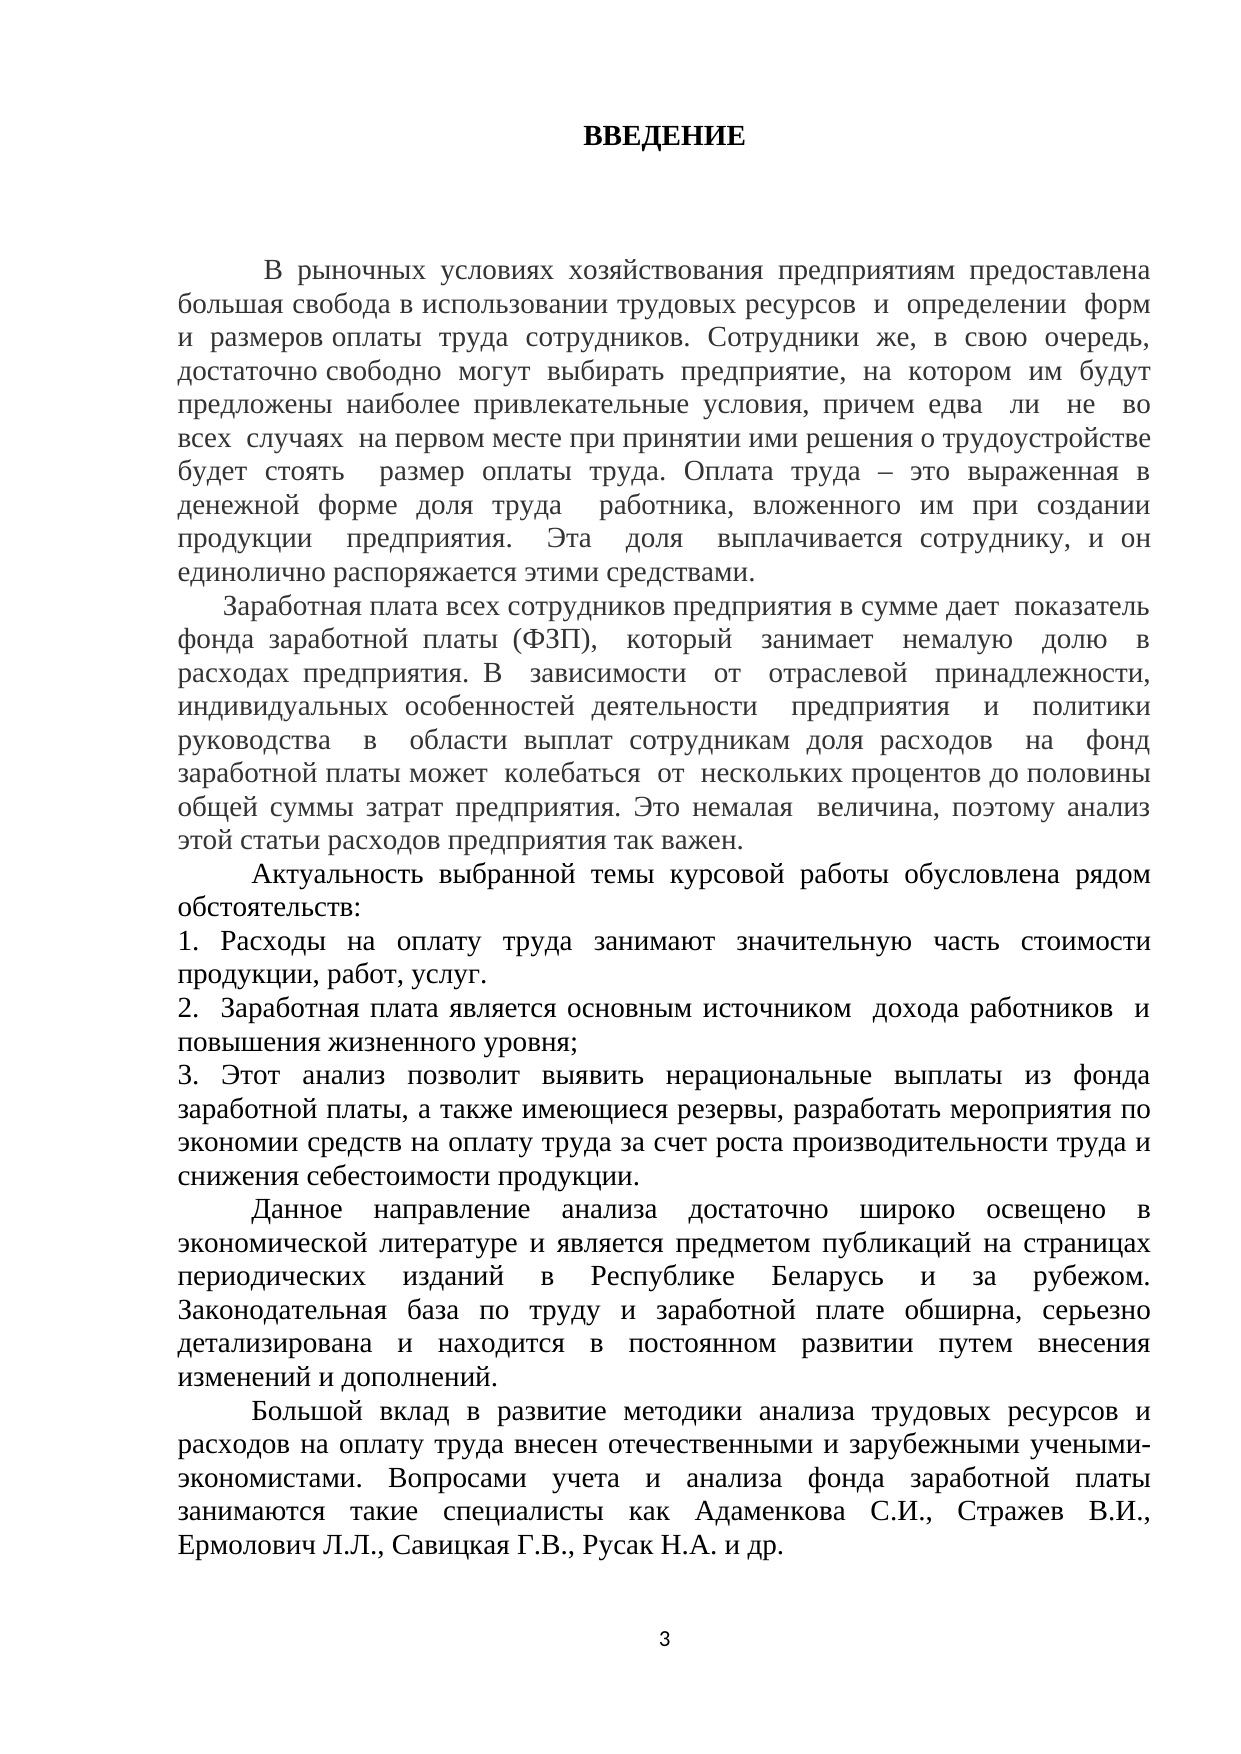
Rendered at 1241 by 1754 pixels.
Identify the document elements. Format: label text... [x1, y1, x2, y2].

text Заработная плата всех сотрудников предприятия в сумме дает показатель фонда заработной платы (ФЗП), который занимает немалую долю в расходах предприятия. В зависимости от отраслевой принадлежности, индивидуальных особенностей деятельности предприятия и политики руководства в области выплат сотрудникам доля расходов на фонд заработной платы может колебаться от нескольких процентов до половины общей суммы затрат предприятия. Это немалая величина, поэтому анализ этой статьи расходов предприятия так важен. [177, 588, 1152, 856]
text 1. Расходы на оплату труда занимают значительную часть стоимости продукции, работ, услуг. [177, 923, 1152, 990]
text ВВЕДЕНИЕ [177, 118, 1152, 152]
text В рыночных условиях хозяйствования предприятиям предоставлена большая свобода в использовании трудовых ресурсов и определении форм и размеров оплаты труда сотрудников. Сотрудники же, в свою очередь, достаточно свободно могут выбирать предприятие, на котором им будут предложены наиболее привлекательные условия, причем едва ли не во всех случаях на первом месте при принятии ими решения о трудоустройстве будет стоять размер оплаты труда. Оплата труда – это выраженная в денежной форме доля труда работника, вложенного им при создании продукции предприятия. Эта доля выплачивается сотруднику, и он единолично распоряжается этими средствами. [177, 252, 1152, 588]
text Большой вклад в развитие методики анализа трудовых ресурсов и расходов на оплату труда внесен отечественными и зарубежными учеными-экономистами. Вопросами учета и анализа фонда заработной платы занимаются такие специалисты как Адаменкова С.И., Стражев В.И., Ермолович Л.Л., Савицкая Г.В., Русак Н.А. и др. [177, 1393, 1152, 1560]
text Актуальность выбранной темы курсовой работы обусловлена рядом обстоятельств: [177, 856, 1152, 923]
text Данное направление анализа достаточно широко освещено в экономической литературе и является предметом публикаций на страницах периодических изданий в Республике Беларусь и за рубежом. Законодательная база по труду и заработной плате обширна, серьезно детализирована и находится в постоянном развитии путем внесения изменений и дополнений. [177, 1191, 1152, 1393]
text 2. Заработная плата является основным источником дохода работников и повышения жизненного уровня; [177, 990, 1152, 1057]
text 3. Этот анализ позволит выявить нерациональные выплаты из фонда заработной платы, а также имеющиеся резервы, разработать мероприятия по экономии средств на оплату труда за счет роста производительности труда и снижения себестоимости продукции. [177, 1057, 1152, 1191]
